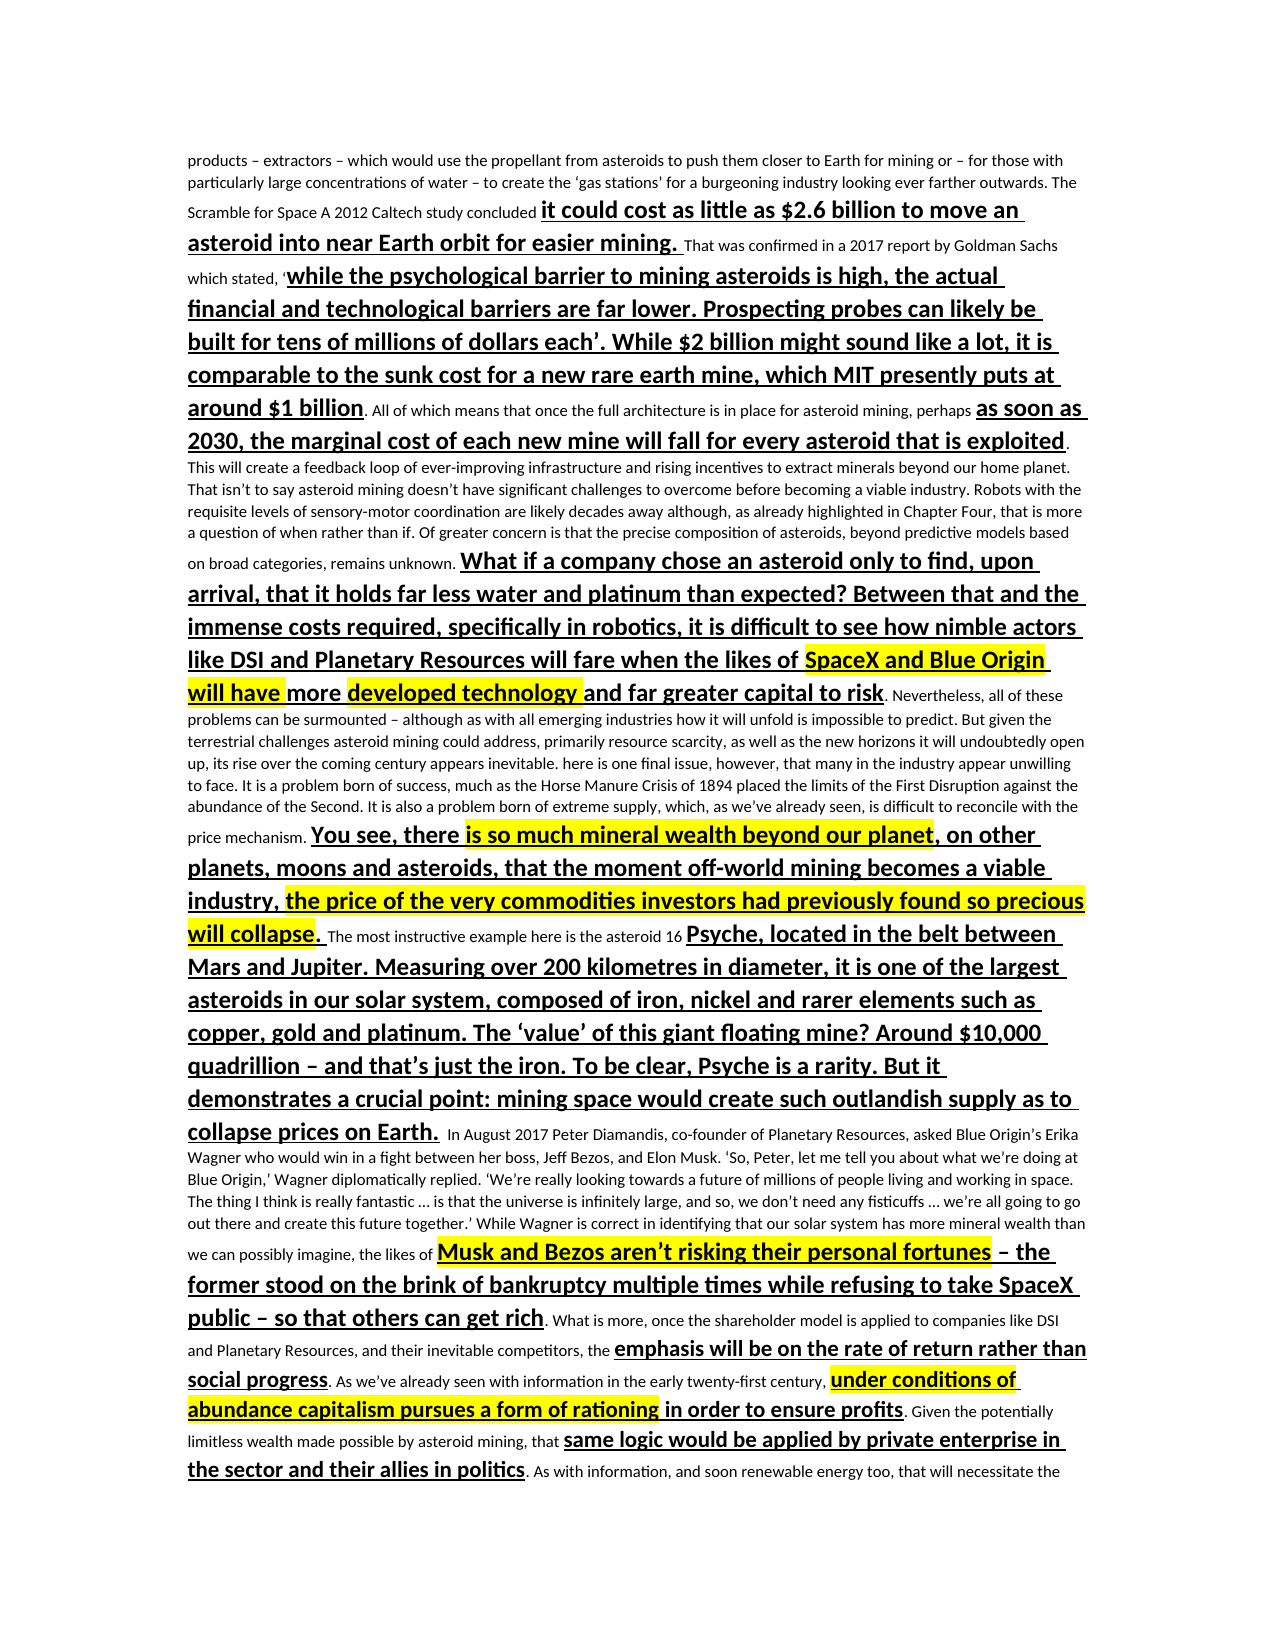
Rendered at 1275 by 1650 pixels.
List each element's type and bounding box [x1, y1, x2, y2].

text [187, 150, 1087, 1483]
